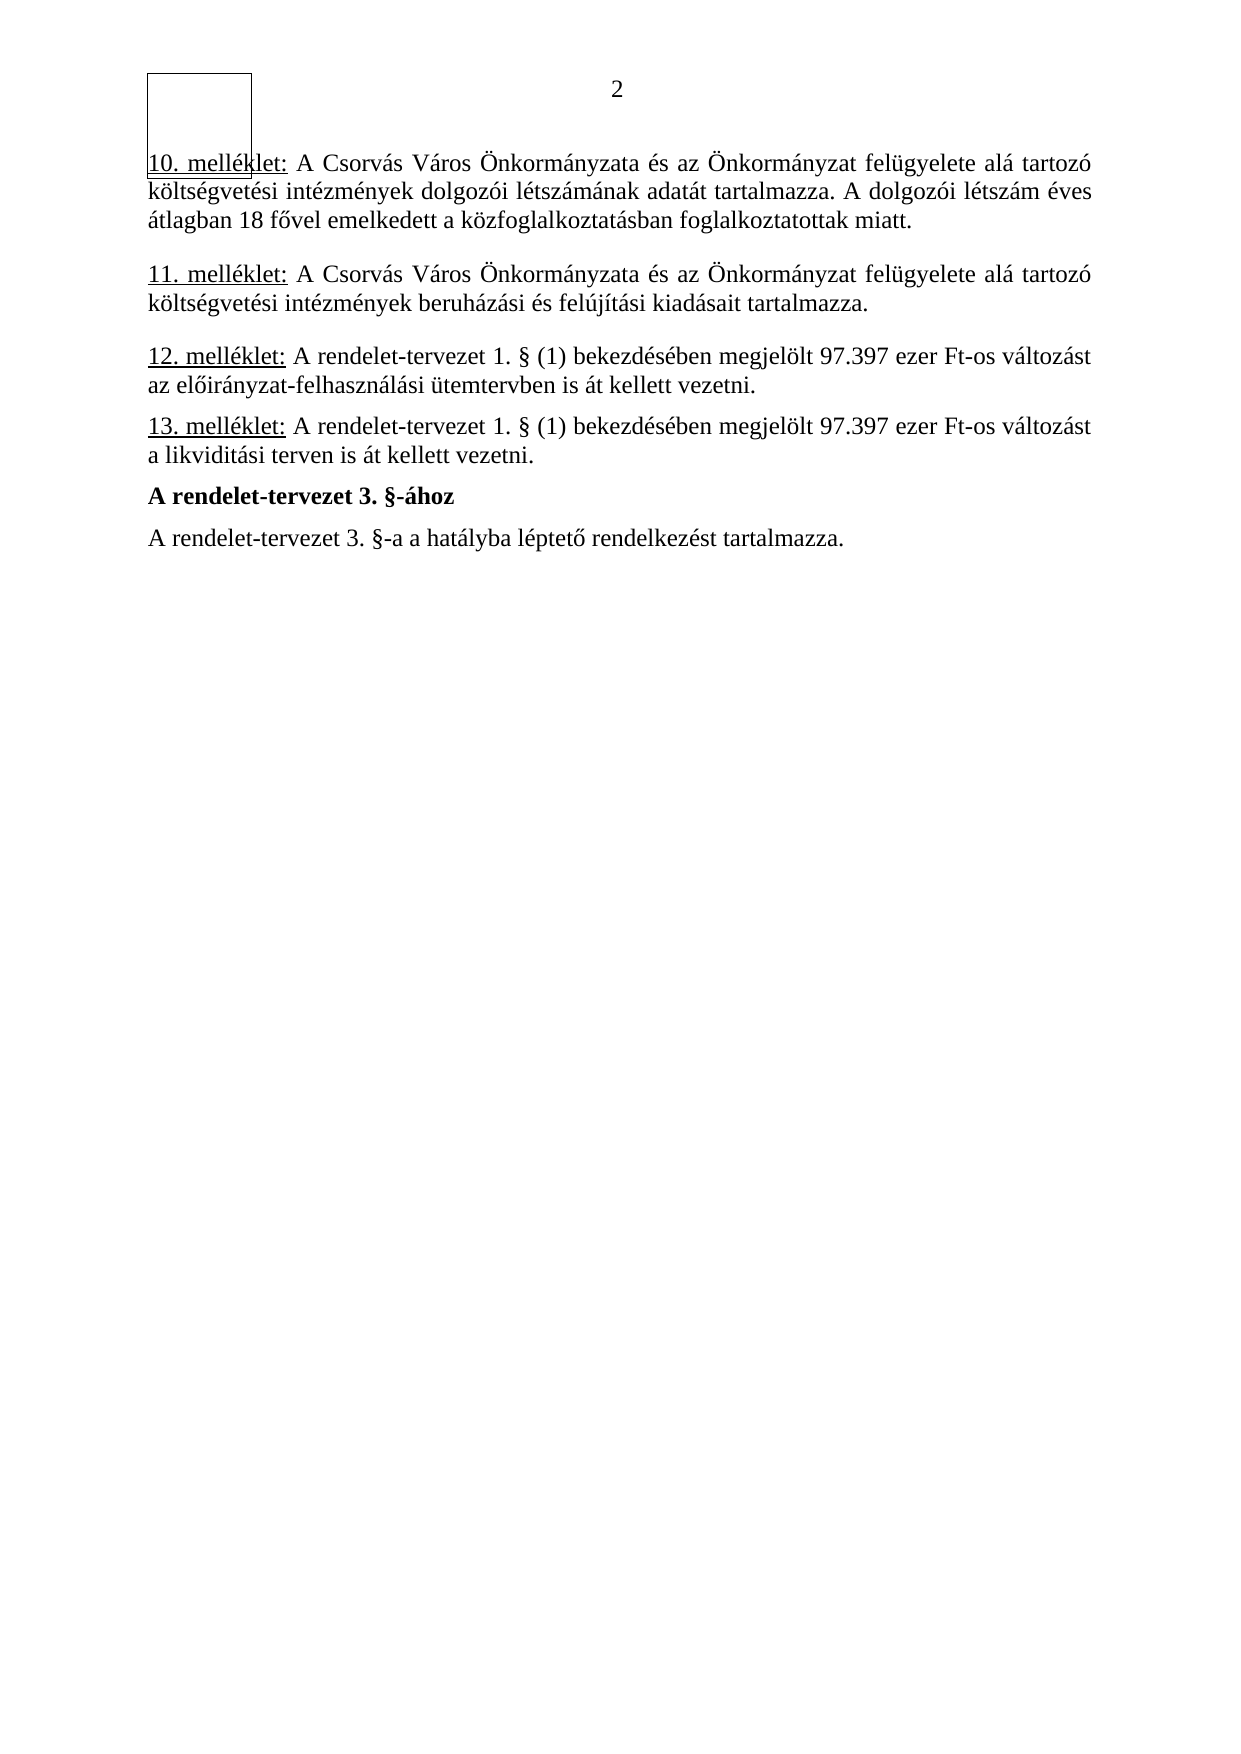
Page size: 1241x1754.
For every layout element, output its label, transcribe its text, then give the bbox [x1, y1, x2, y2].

text 13. melléklet: A rendelet-tervezet 1. § (1) bekezdésében megjelölt 97.397 ezer Ft-os változást a likviditási terven is át kellett vezetni. [148, 411, 1093, 469]
text 12. melléklet: A rendelet-tervezet 1. § (1) bekezdésében megjelölt 97.397 ezer Ft-os változást az előirányzat-felhasználási ütemtervben is át kellett vezetni. [148, 341, 1093, 399]
text A rendelet-tervezet 3. §-ához [148, 481, 1093, 510]
text 11. melléklet: A Csorvás Város Önkormányzata és az Önkormányzat felügyelete alá tartozó költségvetési intézmények beruházási és felújítási kiadásait tartalmazza. [148, 259, 1093, 316]
text 10. melléklet: A Csorvás Város Önkormányzata és az Önkormányzat felügyelete alá tartozó költségvetési intézmények dolgozói létszámának adatát tartalmazza. A dolgozói létszám éves átlagban 18 fővel emelkedett a közfoglalkoztatásban foglalkoztatottak miatt. [148, 148, 1093, 234]
text A rendelet-tervezet 3. §-a a hatályba léptető rendelkezést tartalmazza. [148, 523, 1093, 551]
